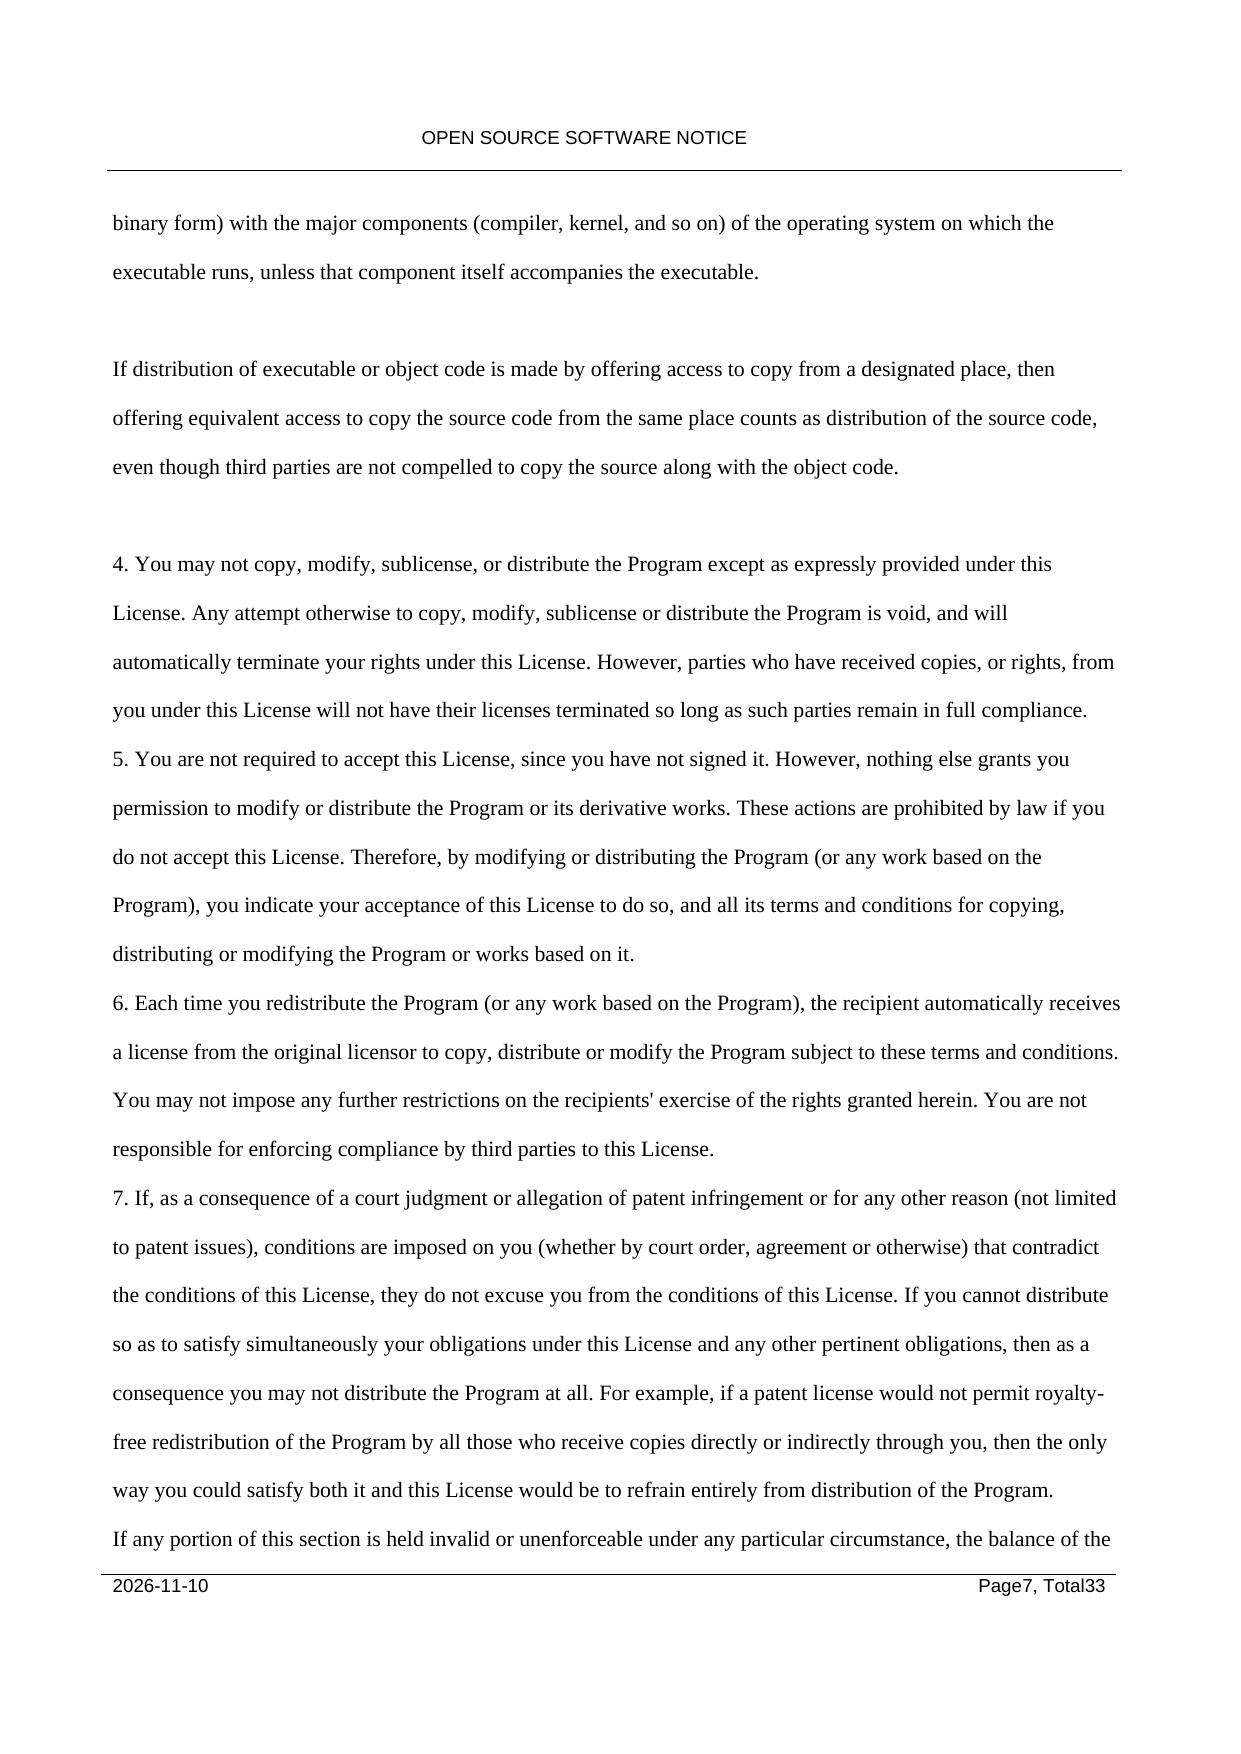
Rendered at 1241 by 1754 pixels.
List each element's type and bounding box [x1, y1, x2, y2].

text [112, 206, 1128, 1555]
